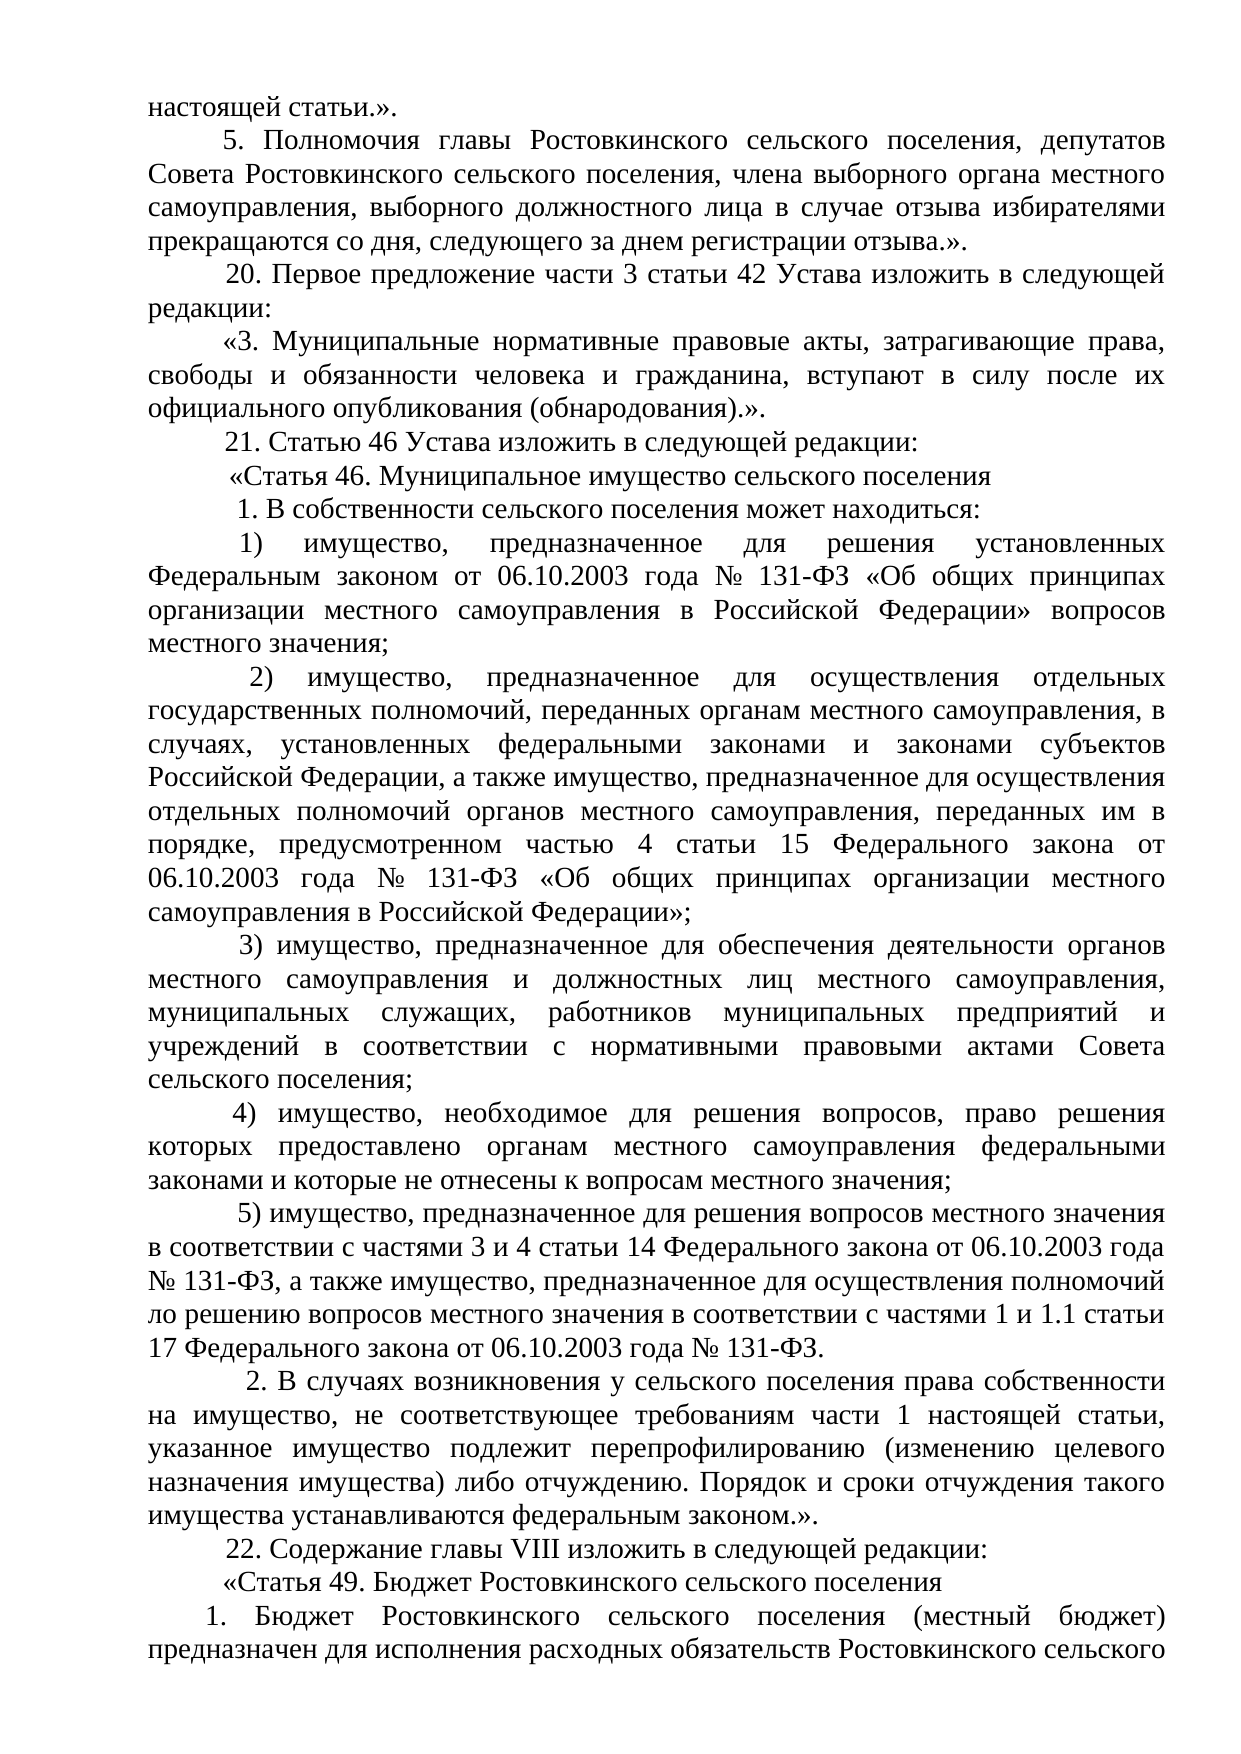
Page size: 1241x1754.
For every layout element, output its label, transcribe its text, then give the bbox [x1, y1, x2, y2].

text 21. Статью 46 Устава изложить в следующей редакции: [148, 424, 1166, 458]
text 22. Содержание главы VIII изложить в следующей редакции: [148, 1531, 1166, 1564]
text «3. Муниципальные нормативные правовые акты, затрагивающие права, свободы и обязанности человека и гражданина, вступают в силу после их официального опубликования (обнародования).». [148, 323, 1166, 424]
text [148, 1598, 1166, 1665]
text 2. В случаях возникновения у сельского поселения права собственности на имущество, не соответствующее требованиям части 1 настоящей статьи, указанное имущество подлежит перепрофилированию (изменению целевого назначения имущества) либо отчуждению. Порядок и сроки отчуждения такого имущества устанавливаются федеральным законом.». [148, 1363, 1166, 1531]
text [148, 89, 1166, 122]
text 5) имущество, предназначенное для решения вопросов местного значения в соответствии с частями 3 и 4 статьи 14 Федерального закона от 06.10.2003 года № 131-ФЗ, а также имущество, предназначенное для осуществления полномочий ло решению вопросов местного значения в соответствии с частями 1 и 1.1 статьи 17 Федерального закона от 06.10.2003 года № 131-ФЗ. [148, 1196, 1166, 1363]
text 1) имущество, предназначенное для решения установленных Федеральным законом от 06.10.2003 года № 131-ФЗ «Об общих принципах организации местного самоуправления в Российской Федерации» вопросов местного значения; [148, 525, 1166, 659]
text «Статья 49. Бюджет Ростовкинского сельского поселения [148, 1564, 1166, 1598]
text 5. Полномочия главы Ростовкинского сельского поселения, депутатов Совета Ростовкинского сельского поселения, члена выборного органа местного самоуправления, выборного должностного лица в случае отзыва избирателями прекращаются со дня, следующего за днем регистрации отзыва.». [148, 122, 1166, 256]
text 20. Первое предложение части 3 статьи 42 Устава изложить в следующей редакции: [148, 256, 1166, 323]
text 4) имущество, необходимое для решения вопросов, право решения которых предоставлено органам местного самоуправления федеральными законами и которые не отнесены к вопросам местного значения; [148, 1095, 1166, 1196]
text «Статья 46. Муниципальное имущество сельского поселения [148, 458, 1166, 491]
text 1. В собственности сельского поселения может находиться: [148, 491, 1166, 525]
text 3) имущество, предназначенное для обеспечения деятельности органов местного самоуправления и должностных лиц местного самоуправления, муниципальных служащих, работников муниципальных предприятий и учреждений в соответствии с нормативными правовыми актами Совета сельского поселения; [148, 927, 1166, 1095]
text 2) имущество, предназначенное для осуществления отдельных государственных полномочий, переданных органам местного самоуправления, в случаях, установленных федеральными законами и законами субъектов Российской Федерации, а также имущество, предназначенное для осуществления отдельных полномочий органов местного самоуправления, переданных им в порядке, предусмотренном частью 4 статьи 15 Федерального закона от 06.10.2003 года № 131-ФЗ «Об общих принципах организации местного самоуправления в Российской Федерации»; [148, 659, 1166, 927]
